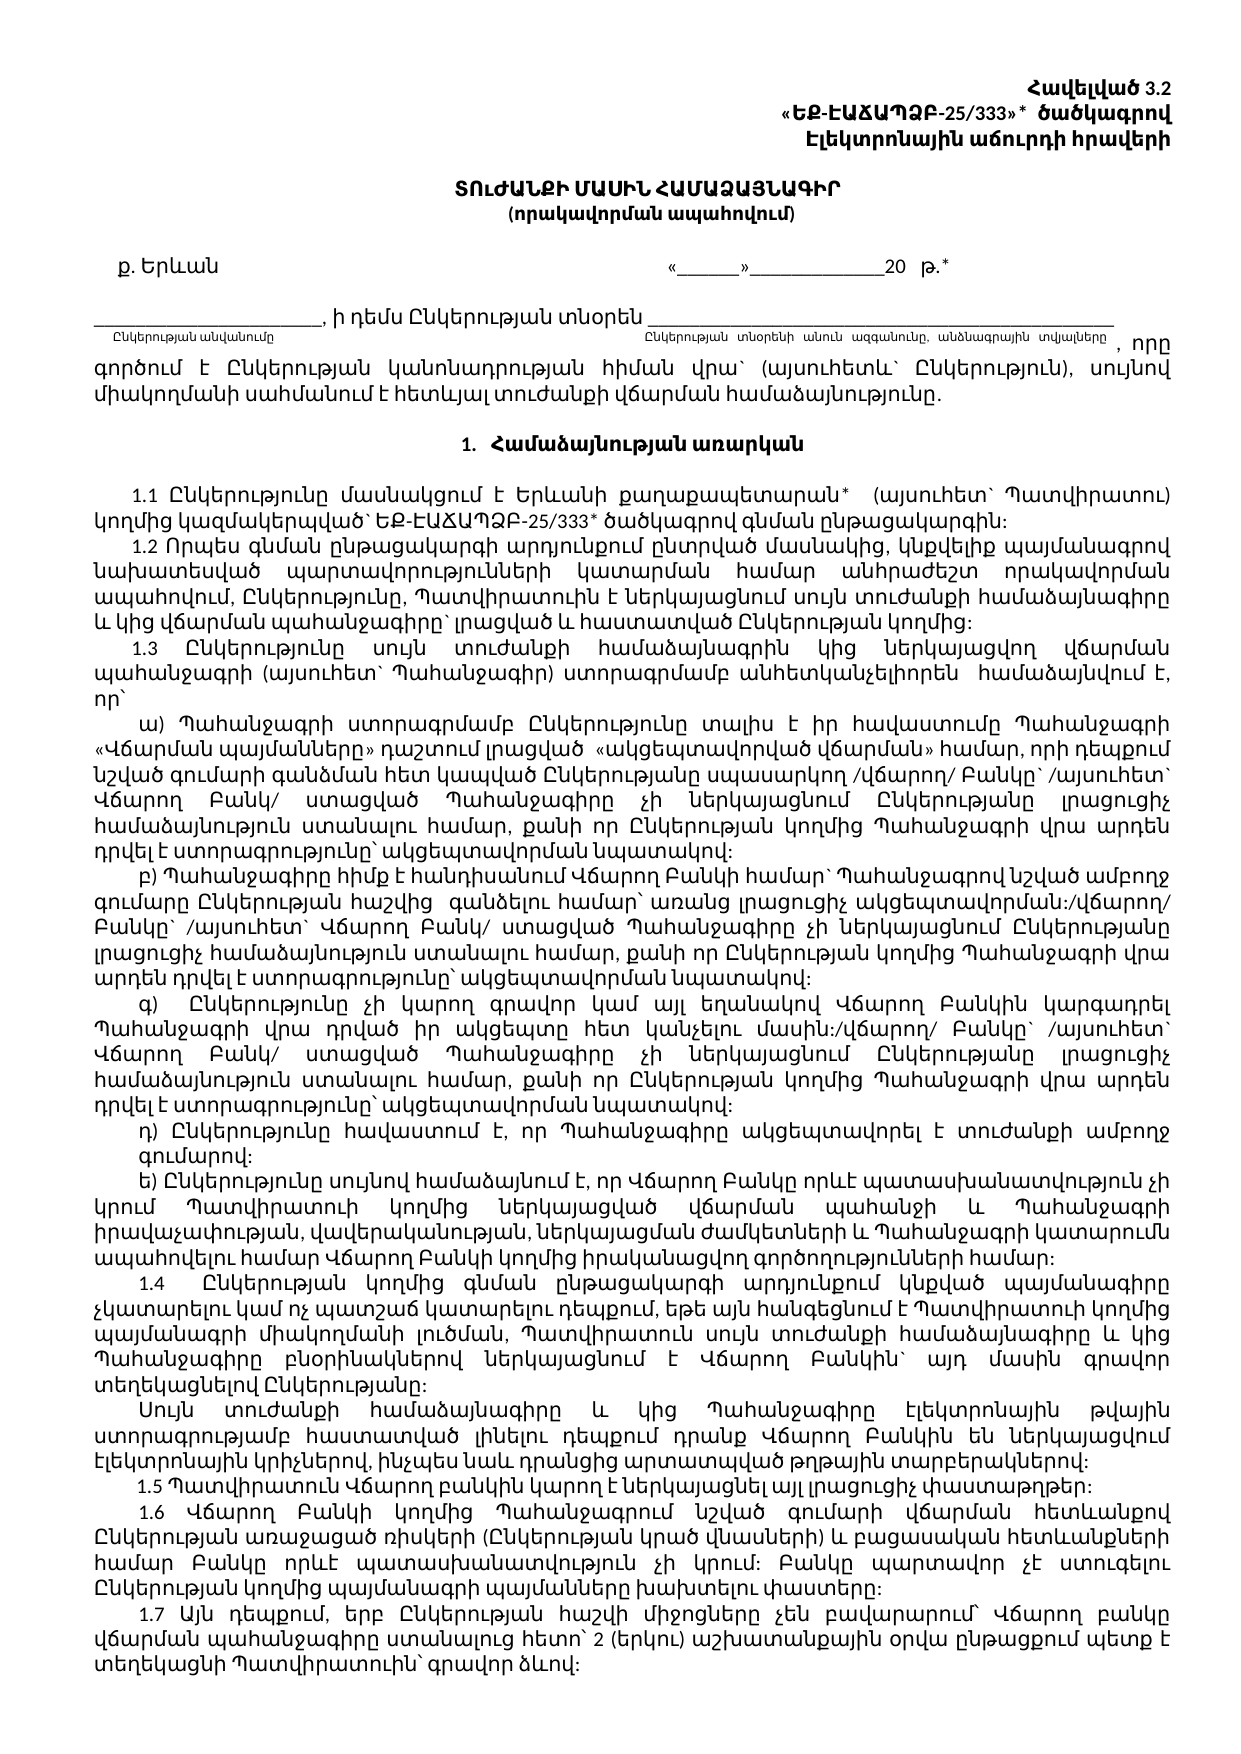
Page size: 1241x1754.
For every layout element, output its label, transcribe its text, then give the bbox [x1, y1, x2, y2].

text 1.6 Վճարող Բանկի կողմից Պահանջագրում նշված գումարի վճարման հետևանքով Ընկերության առաջացած ռիսկերի (Ընկերության կրած վնասների) և բացասական հետևանքների համար Բանկը որևէ պատասխանատվություն չի կրում: Բանկը պարտավոր չէ ստուգելու Ընկերության կողմից պայմանագրի պայմանները խախտելու փաստերը: [94, 1499, 1171, 1601]
text 1. Համաձայնության առարկան [94, 432, 1171, 457]
text Հավելված 3.2 [94, 75, 1171, 100]
text ա) Պահանջագրի ստորագրմամբ Ընկերությունը տալիս է իր հավաստումը Պահանջագրի «Վճարման պայմանները» դաշտում լրացված «ակցեպտավորված վճարման» համար, որի դեպքում նշված գումարի գանձման հետ կապված Ընկերությանը սպասարկող /վճարող/ Բանկը` /այսուհետ` Վճարող Բանկ/ ստացված Պահանջագիրը չի ներկայացնում Ընկերությանը լրացուցիչ համաձայնություն ստանալու համար, քանի որ Ընկերության կողմից Պահանջագրի վրա արդեն դրվել է ստորագրությունը՝ ակցեպտավորման նպատակով: [94, 711, 1171, 864]
text 1.5 Պատվիրատուն Վճարող բանկին կարող է ներկայացնել այլ լրացուցիչ փաստաթղթեր: [94, 1474, 1171, 1499]
text ե) Ընկերությունը սույնով համաձայնում է, որ Վճարող Բանկը որևէ պատասխանատվություն չի կրում Պատվիրատուի կողմից ներկայացված վճարման պահանջի և Պահանջագրի իրավաչափության, վավերականության, ներկայացման ժամկետների և Պահանջագրի կատարումն ապահովելու համար Վճարող Բանկի կողմից իրականացվող գործողությունների համար: [94, 1169, 1171, 1270]
text ______________________, ի դեմս Ընկերության տնօրեն _____________________________________________ [94, 304, 1171, 330]
text 1.2 Որպես գնման ընթացակարգի արդյունքում ընտրված մասնակից, կնքվելիք պայմանագրով նախատեսված պարտավորությունների կատարման համար անհրաժեշտ որակավորման ապահովում, Ընկերությունը, Պատվիրատուին է ներկայացնում սույն տուժանքի համաձայնագիրը և կից վճարման պահանջագիրը` լրացված և հաստատված Ընկերության կողմից: [94, 533, 1171, 635]
text Սույն տուժանքի համաձայնագիրը և կից Պահանջագիրը էլեկտրոնային թվային ստորագրությամբ հաստատված լինելու դեպքում դրանք Վճարող Բանկին են ներկայացվում էլեկտրոնային կրիչներով, ինչպես նաև դրանցից արտատպված թղթային տարբերակներով: [94, 1397, 1171, 1474]
text դ) Ընկերությունը հավաստում է, որ Պահանջագիրը ակցեպտավորել է տուժանքի ամբողջ գումարով: [138, 1118, 1171, 1169]
text բ) Պահանջագիրը հիմք է հանդիսանում Վճարող Բանկի համար` Պահանջագրով նշված ամբողջ գումարը Ընկերության հաշվից գանձելու համար՝ առանց լրացուցիչ ակցեպտավորման:/վճարող/ Բանկը` /այսուհետ` Վճարող Բանկ/ ստացված Պահանջագիրը չի ներկայացնում Ընկերությանը լրացուցիչ համաձայնություն ստանալու համար, քանի որ Ընկերության կողմից Պահանջագրի վրա արդեն դրվել է ստորագրությունը՝ ակցեպտավորման նպատակով: [94, 864, 1171, 991]
text Ընկերության անվանումը Ընկերության տնօրենի անուն ազգանունը, անձնագրային տվյալները , որը գործում է Ընկերության կանոնադրության հիման վրա` (այսուհետև` Ընկերություն), սույնով միակողմանի սահմանում է հետևյալ տուժանքի վճարման համաձայնությունը. [94, 330, 1171, 406]
text 1.3 Ընկերությունը սույն տուժանքի համաձայնագրին կից ներկայացվող վճարման պահանջագրի (այսուհետ` Պահանջագիր) ստորագրմամբ անհետկանչելիորեն համաձայնվում է, որ՝ [94, 635, 1171, 711]
text (որակավորման ապահովում) [94, 202, 1171, 225]
text «ԵՔ-ԷԱՃԱՊՁԲ-25/333»* ծածկագրով [94, 100, 1171, 126]
text 1.7 Այն դեպքում, երբ Ընկերության հաշվի միջոցները չեն բավարարում՝ Վճարող բանկը վճարման պահանջագիրը ստանալուց հետո՝ 2 (երկու) աշխատանքային օրվա ընթացքում պետք է տեղեկացնի Պատվիրատուին՝ գրավոր ձևով: [94, 1601, 1171, 1677]
text ՏՈւԺԱՆՔԻ ՄԱՍԻՆ ՀԱՄԱՁԱՅՆԱԳԻՐ [94, 177, 1171, 202]
text 1.4 Ընկերության կողմից գնման ընթացակարգի արդյունքում կնքված պայմանագիրը չկատարելու կամ ոչ պատշաճ կատարելու դեպքում, եթե այն հանգեցնում է Պատվիրատուի կողմից պայմանագրի միակողմանի լուծման, Պատվիրատուն սույն տուժանքի համաձայնագիրը և կից Պահանջագիրը բնօրինակներով ներկայացնում է Վճարող Բանկին` այդ մասին գրավոր տեղեկացնելով Ընկերությանը: [94, 1270, 1171, 1397]
text ք. Երևան «______»_____________20 թ.* [94, 254, 1171, 279]
text 1.1 Ընկերությունը մասնակցում է Երևանի քաղաքապետարան* (այսուհետ` Պատվիրատու) կողմից կազմակերպված` ԵՔ-ԷԱՃԱՊՁԲ-25/333* ծածկագրով գնման ընթացակարգին: [94, 482, 1171, 533]
text Էլեկտրոնային աճուրդի հրավերի [94, 126, 1171, 151]
text գ) Ընկերությունը չի կարող գրավոր կամ այլ եղանակով Վճարող Բանկին կարգադրել Պահանջագրի վրա դրված իր ակցեպտը հետ կանչելու մասին:/վճարող/ Բանկը` /այսուհետ` Վճարող Բանկ/ ստացված Պահանջագիրը չի ներկայացնում Ընկերությանը լրացուցիչ համաձայնություն ստանալու համար, քանի որ Ընկերության կողմից Պահանջագրի վրա արդեն դրվել է ստորագրությունը՝ ակցեպտավորման նպատակով: [94, 991, 1171, 1118]
